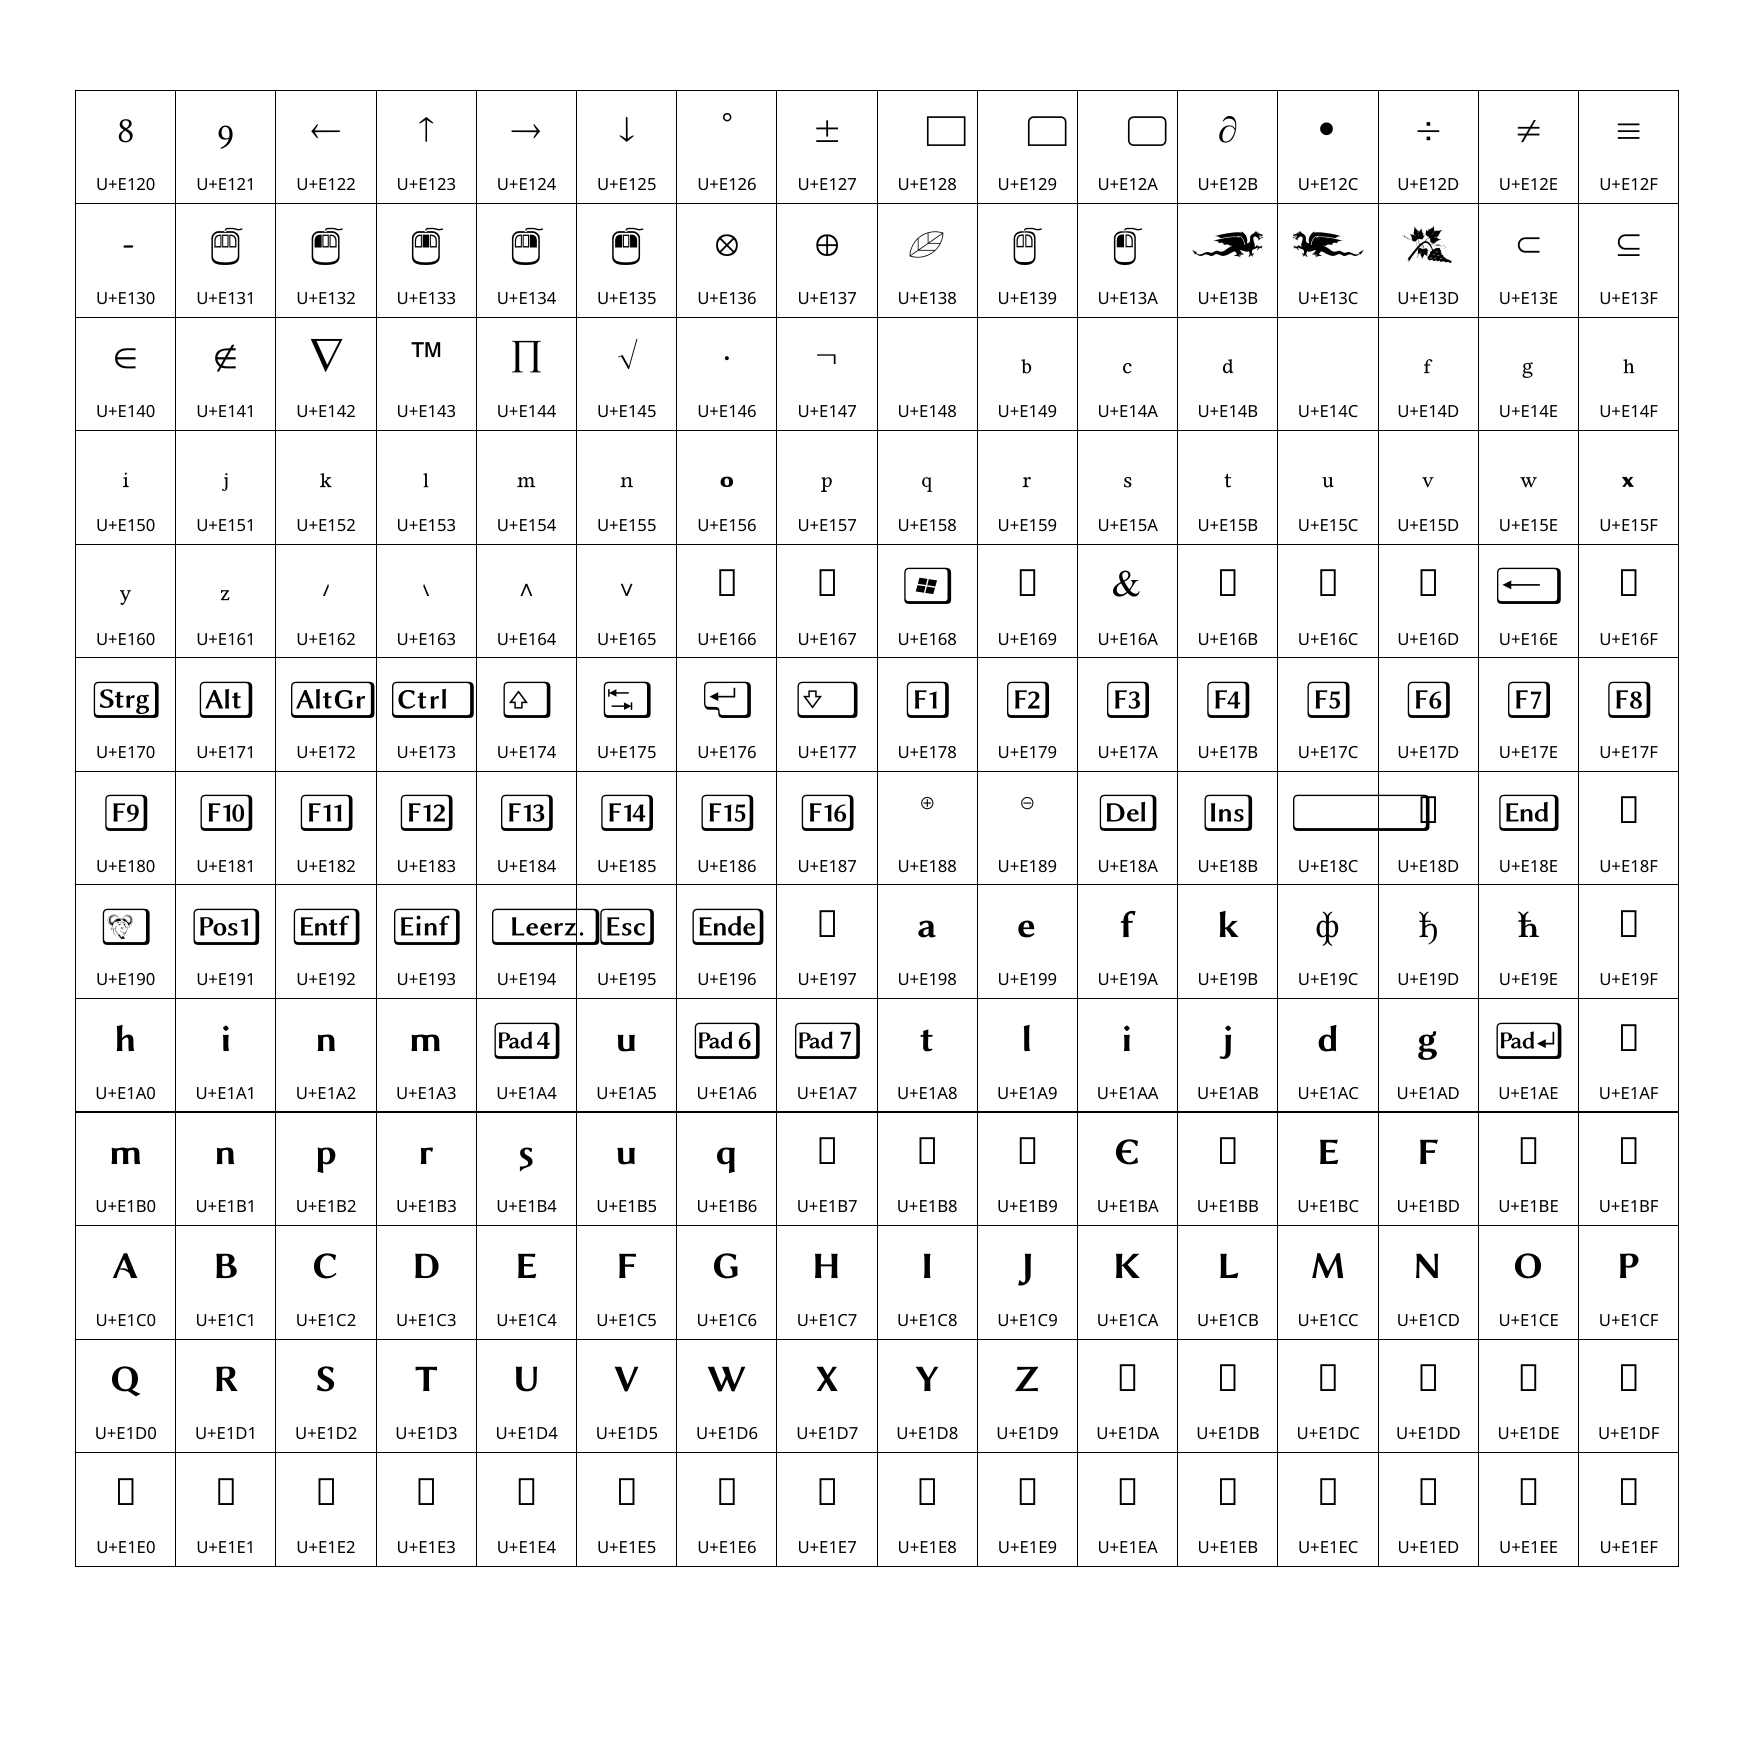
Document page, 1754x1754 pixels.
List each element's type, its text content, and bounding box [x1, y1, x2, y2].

table_cell  U+E18A [1078, 772, 1177, 884]
table_cell  U+E1CC [1278, 1226, 1378, 1338]
table_cell  U+E173 [377, 658, 476, 771]
table_cell  U+E14B [1178, 318, 1277, 430]
table_cell  U+E195 [577, 885, 676, 998]
table_cell  U+E12A [1078, 91, 1177, 203]
table_cell  U+E154 [477, 431, 576, 544]
table_cell  U+E163 [377, 545, 476, 657]
table_cell  U+E15B [1178, 431, 1277, 544]
table_cell  U+E199 [978, 885, 1077, 998]
table_cell  U+E1AC [1278, 999, 1378, 1111]
table_cell  U+E176 [677, 658, 776, 771]
table_cell  U+E1EE [1479, 1453, 1578, 1566]
table_cell  U+E1BE [1479, 1113, 1578, 1225]
table_cell  U+E1AF [1579, 999, 1678, 1111]
table_cell  U+E1BF [1579, 1113, 1678, 1225]
table_cell  U+E1A4 [477, 999, 576, 1111]
table_cell  U+E159 [978, 431, 1077, 544]
table_cell  U+E17F [1579, 658, 1678, 771]
table_cell  U+E186 [677, 772, 776, 884]
table_cell  U+E157 [777, 431, 877, 544]
table_cell  U+E160 [76, 545, 175, 657]
table_cell  U+E17C [1278, 658, 1378, 771]
table_cell  U+E12C [1278, 91, 1378, 203]
table_cell  U+E184 [477, 772, 576, 884]
table_cell  U+E15F [1579, 431, 1678, 544]
table_cell  U+E1B7 [777, 1113, 877, 1225]
table_cell  U+E182 [276, 772, 376, 884]
table_cell  U+E1E6 [677, 1453, 776, 1566]
table_cell  U+E1D4 [477, 1340, 576, 1452]
table_cell  U+E15D [1379, 431, 1478, 544]
table_cell  U+E1E0 [76, 1453, 175, 1566]
table_cell  U+E1BC [1278, 1113, 1378, 1225]
table_cell  U+E134 [477, 204, 576, 317]
table_cell  U+E147 [777, 318, 877, 430]
table_cell  U+E165 [577, 545, 676, 657]
table_cell  U+E161 [176, 545, 275, 657]
table_cell  U+E13D [1379, 204, 1478, 317]
table_cell  U+E1E7 [777, 1453, 877, 1566]
table_cell  U+E194 [477, 885, 576, 998]
table_cell  U+E1E3 [377, 1453, 476, 1566]
table_cell  U+E1E5 [577, 1453, 676, 1566]
table_cell  U+E125 [577, 91, 676, 203]
table_cell  U+E132 [276, 204, 376, 317]
table_cell  U+E1C0 [76, 1226, 175, 1338]
table_cell  U+E1C8 [878, 1226, 977, 1338]
table_cell  U+E1BB [1178, 1113, 1277, 1225]
table_cell  U+E12E [1479, 91, 1578, 203]
table_cell  U+E127 [777, 91, 877, 203]
table_cell  U+E16F [1579, 545, 1678, 657]
table_cell  U+E1D0 [76, 1340, 175, 1452]
table_cell  U+E1C4 [477, 1226, 576, 1338]
table_cell  U+E1CA [1078, 1226, 1177, 1338]
table_cell  U+E1B2 [276, 1113, 376, 1225]
table_cell  U+E158 [878, 431, 977, 544]
table_cell  U+E180 [76, 772, 175, 884]
table_cell  U+E14A [1078, 318, 1177, 430]
table_cell  U+E1AD [1379, 999, 1478, 1111]
table_cell  U+E177 [777, 658, 877, 771]
table_cell  U+E1AB [1178, 999, 1277, 1111]
table_cell  U+E14C [1278, 318, 1378, 430]
table_cell  U+E146 [677, 318, 776, 430]
table_cell  U+E178 [878, 658, 977, 771]
table_cell  U+E1C5 [577, 1226, 676, 1338]
table_cell  U+E171 [176, 658, 275, 771]
table_cell  U+E140 [76, 318, 175, 430]
table_cell  U+E13E [1479, 204, 1578, 317]
table_cell  U+E122 [276, 91, 376, 203]
table_cell  U+E155 [577, 431, 676, 544]
table_cell  U+E17E [1479, 658, 1578, 771]
table_cell  U+E1B6 [677, 1113, 776, 1225]
table_cell  U+E1C1 [176, 1226, 275, 1338]
table_cell  U+E17B [1178, 658, 1277, 771]
table_cell  U+E131 [176, 204, 275, 317]
table_cell  U+E191 [176, 885, 275, 998]
table_cell  U+E1A3 [377, 999, 476, 1111]
table_cell  U+E1E8 [878, 1453, 977, 1566]
table_cell  U+E1DB [1178, 1340, 1277, 1452]
table_cell  U+E142 [276, 318, 376, 430]
table_cell  U+E1DF [1579, 1340, 1678, 1452]
table_cell  U+E129 [978, 91, 1077, 203]
table_cell  U+E13C [1278, 204, 1378, 317]
table_cell  U+E19F [1579, 885, 1678, 998]
table_cell  U+E1DA [1078, 1340, 1177, 1452]
table_cell  U+E123 [377, 91, 476, 203]
table_cell  U+E156 [677, 431, 776, 544]
table_cell  U+E150 [76, 431, 175, 544]
table_cell  U+E143 [377, 318, 476, 430]
table_cell  U+E193 [377, 885, 476, 998]
table_cell  U+E130 [76, 204, 175, 317]
table_cell  U+E13A [1078, 204, 1177, 317]
table_cell  U+E189 [978, 772, 1077, 884]
table_cell  U+E15C [1278, 431, 1378, 544]
table_cell  U+E17A [1078, 658, 1177, 771]
table_cell  U+E137 [777, 204, 877, 317]
table_cell  U+E19E [1479, 885, 1578, 998]
table_cell  U+E18B [1178, 772, 1277, 884]
table_cell  U+E145 [577, 318, 676, 430]
table_cell  U+E169 [978, 545, 1077, 657]
table_cell  U+E152 [276, 431, 376, 544]
table_cell  U+E187 [777, 772, 877, 884]
table_cell  U+E18F [1579, 772, 1678, 884]
table_cell  U+E1E2 [276, 1453, 376, 1566]
table_cell  U+E1B4 [477, 1113, 576, 1225]
table_cell  U+E1E1 [176, 1453, 275, 1566]
table_cell  U+E12F [1579, 91, 1678, 203]
table_cell  U+E1DC [1278, 1340, 1378, 1452]
table_cell  U+E1CD [1379, 1226, 1478, 1338]
table_cell  U+E19A [1078, 885, 1177, 998]
table_cell  U+E1CB [1178, 1226, 1277, 1338]
table_cell  U+E196 [677, 885, 776, 998]
table_cell  U+E1C7 [777, 1226, 877, 1338]
table_cell  U+E1BD [1379, 1113, 1478, 1225]
table_cell  U+E179 [978, 658, 1077, 771]
table_cell  U+E1CF [1579, 1226, 1678, 1338]
table_cell  U+E126 [677, 91, 776, 203]
table_cell  U+E1D3 [377, 1340, 476, 1452]
table_cell  U+E120 [76, 91, 175, 203]
table_cell  U+E1D7 [777, 1340, 877, 1452]
table_cell  U+E1B9 [978, 1113, 1077, 1225]
table_cell  U+E1A2 [276, 999, 376, 1111]
table_cell  U+E133 [377, 204, 476, 317]
table_cell  U+E198 [878, 885, 977, 998]
table_cell  U+E19C [1278, 885, 1378, 998]
table_cell  U+E1EB [1178, 1453, 1277, 1566]
table_cell  U+E16D [1379, 545, 1478, 657]
table_cell  U+E1E9 [978, 1453, 1077, 1566]
table_cell  U+E181 [176, 772, 275, 884]
table_cell  U+E14F [1579, 318, 1678, 430]
table_cell  U+E12D [1379, 91, 1478, 203]
table_cell  U+E1B8 [878, 1113, 977, 1225]
table_cell  U+E164 [477, 545, 576, 657]
table_cell  U+E175 [577, 658, 676, 771]
table_cell  U+E1CE [1479, 1226, 1578, 1338]
table_cell  U+E1C9 [978, 1226, 1077, 1338]
table_cell  U+E1DD [1379, 1340, 1478, 1452]
table_cell  U+E1BA [1078, 1113, 1177, 1225]
table_cell  U+E1C2 [276, 1226, 376, 1338]
table_cell  U+E16A [1078, 545, 1177, 657]
table_cell  U+E172 [276, 658, 376, 771]
table_cell  U+E1A1 [176, 999, 275, 1111]
table_cell  U+E168 [878, 545, 977, 657]
table_cell  U+E138 [878, 204, 977, 317]
table_cell  U+E149 [978, 318, 1077, 430]
table_cell  U+E1A8 [878, 999, 977, 1111]
table_cell  U+E1EA [1078, 1453, 1177, 1566]
table_cell  U+E1B3 [377, 1113, 476, 1225]
table_cell  U+E1EC [1278, 1453, 1378, 1566]
table_cell  U+E19D [1379, 885, 1478, 998]
table_cell  U+E14E [1479, 318, 1578, 430]
table_cell  U+E136 [677, 204, 776, 317]
table_cell  U+E190 [76, 885, 175, 998]
table_cell  U+E128 [878, 91, 977, 203]
table_cell  U+E19B [1178, 885, 1277, 998]
table_cell  U+E148 [878, 318, 977, 430]
table_cell  U+E15E [1479, 431, 1578, 544]
table_cell  U+E16E [1479, 545, 1578, 657]
table_cell  U+E170 [76, 658, 175, 771]
table_cell  U+E1D1 [176, 1340, 275, 1452]
table_cell  U+E16B [1178, 545, 1277, 657]
table_cell  U+E18D [1379, 772, 1478, 884]
table_cell  U+E1D2 [276, 1340, 376, 1452]
table_cell  U+E144 [477, 318, 576, 430]
table_cell  U+E13F [1579, 204, 1678, 317]
table_cell  U+E1A9 [978, 999, 1077, 1111]
table_cell  U+E1A6 [677, 999, 776, 1111]
table_cell  U+E1ED [1379, 1453, 1478, 1566]
table_cell  U+E1AA [1078, 999, 1177, 1111]
table_cell  U+E1A5 [577, 999, 676, 1111]
table_cell  U+E121 [176, 91, 275, 203]
table_cell  U+E192 [276, 885, 376, 998]
table_cell  U+E17D [1379, 658, 1478, 771]
table_cell  U+E14D [1379, 318, 1478, 430]
table_cell  U+E151 [176, 431, 275, 544]
table_cell  U+E1B0 [76, 1113, 175, 1225]
table_cell  U+E167 [777, 545, 877, 657]
table_cell  U+E1EF [1579, 1453, 1678, 1566]
table_cell  U+E16C [1278, 545, 1378, 657]
table_cell  U+E15A [1078, 431, 1177, 544]
table_cell  U+E1C3 [377, 1226, 476, 1338]
table_cell  U+E1E4 [477, 1453, 576, 1566]
table_cell  U+E124 [477, 91, 576, 203]
table_cell  U+E183 [377, 772, 476, 884]
table_cell  U+E188 [878, 772, 977, 884]
table_cell  U+E1C6 [677, 1226, 776, 1338]
table_cell  U+E139 [978, 204, 1077, 317]
table_cell  U+E18C [1278, 772, 1378, 884]
table_cell  U+E162 [276, 545, 376, 657]
table_cell  U+E185 [577, 772, 676, 884]
table_cell  U+E174 [477, 658, 576, 771]
table_cell  U+E153 [377, 431, 476, 544]
table_cell  U+E1DE [1479, 1340, 1578, 1452]
table_cell  U+E1B5 [577, 1113, 676, 1225]
table_cell  U+E1D6 [677, 1340, 776, 1452]
table_cell  U+E135 [577, 204, 676, 317]
table_cell  U+E1AE [1479, 999, 1578, 1111]
table_cell  U+E1D9 [978, 1340, 1077, 1452]
table_cell  U+E1B1 [176, 1113, 275, 1225]
table_cell  U+E13B [1178, 204, 1277, 317]
table_cell  U+E141 [176, 318, 275, 430]
table_cell  U+E1D8 [878, 1340, 977, 1452]
table_cell  U+E12B [1178, 91, 1277, 203]
table_cell  U+E197 [777, 885, 877, 998]
table_cell  U+E166 [677, 545, 776, 657]
table_cell  U+E1A0 [76, 999, 175, 1111]
table_cell  U+E1D5 [577, 1340, 676, 1452]
table_cell  U+E18E [1479, 772, 1578, 884]
table_cell  U+E1A7 [777, 999, 877, 1111]
